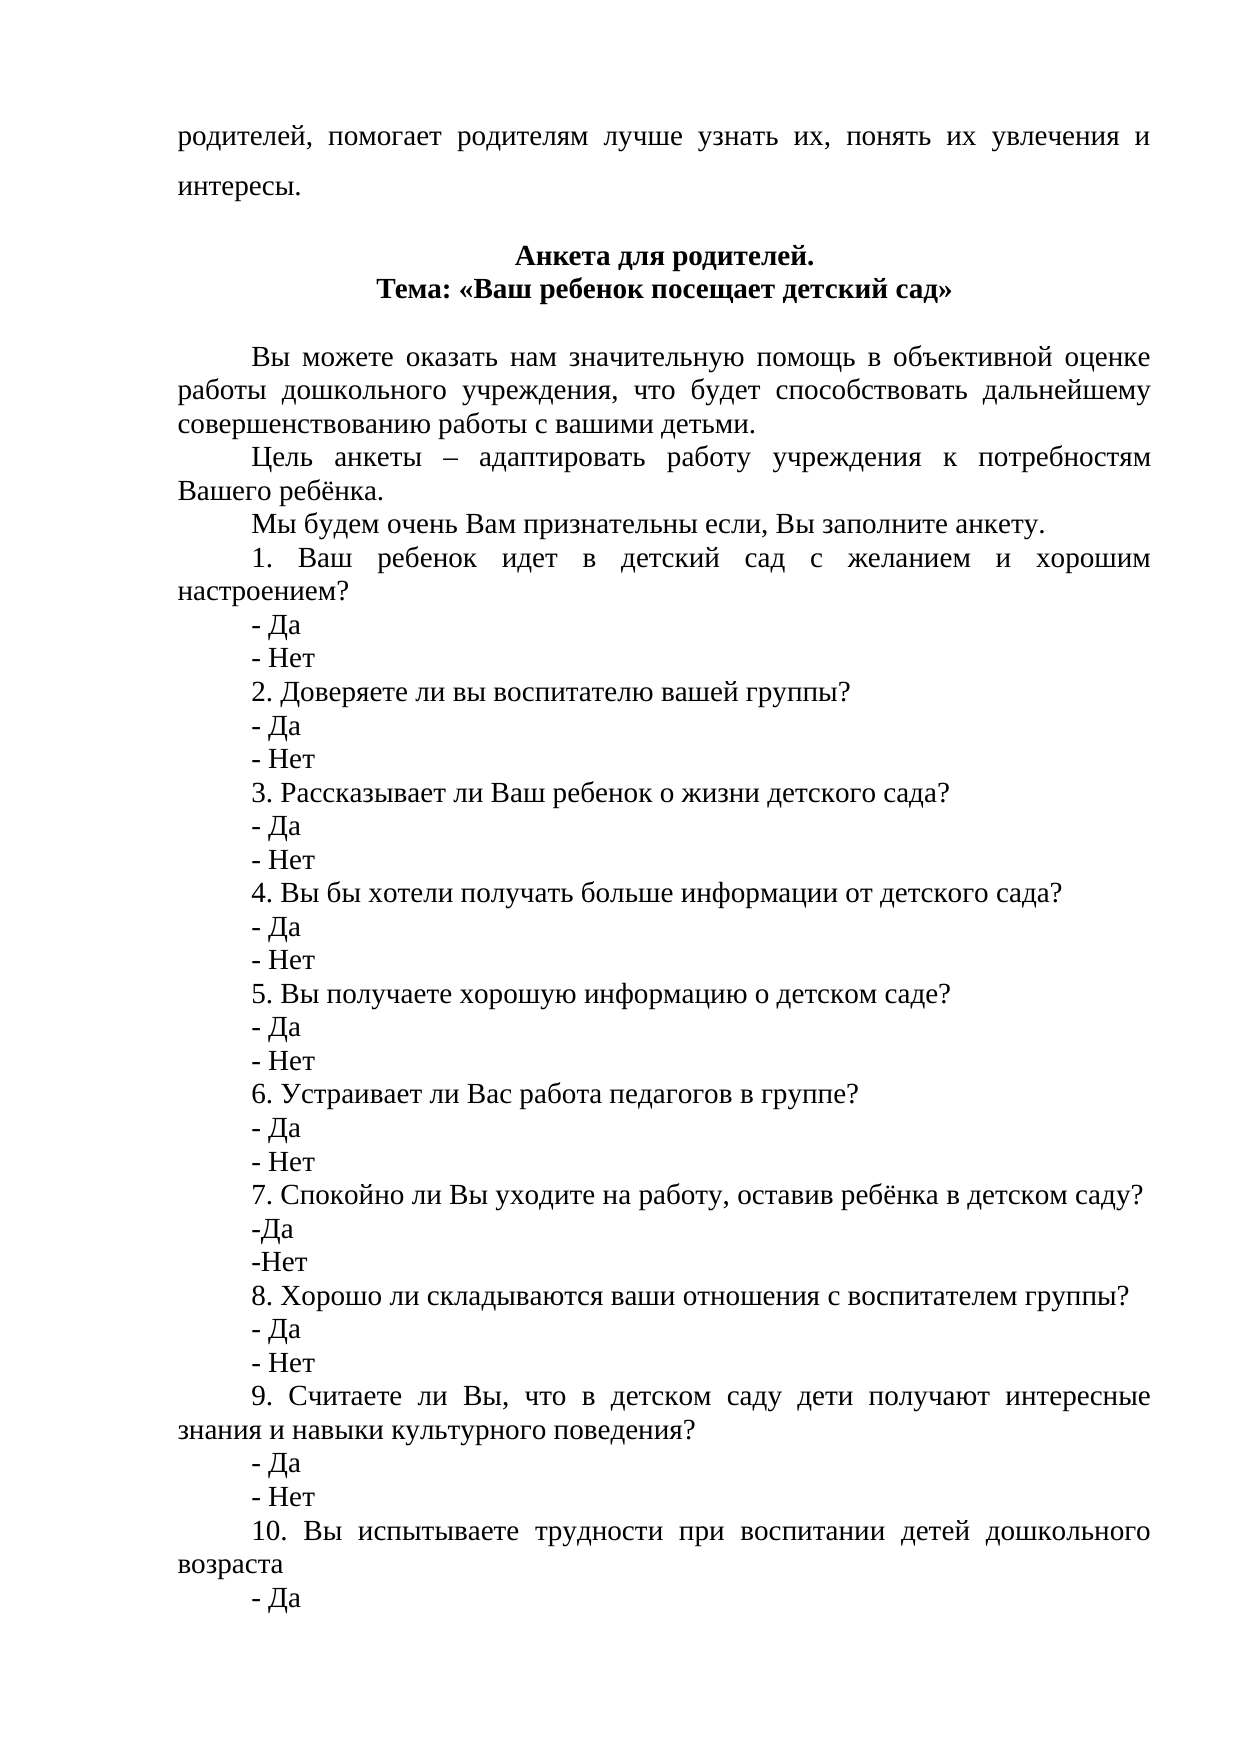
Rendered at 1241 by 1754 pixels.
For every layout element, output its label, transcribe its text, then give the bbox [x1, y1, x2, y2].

text 3. Рассказывает ли Ваш ребенок о жизни детского сада? [177, 775, 1152, 808]
text - Да [177, 1446, 1152, 1479]
text - Да [177, 1580, 1152, 1613]
text - Нет [177, 1043, 1152, 1077]
text - Нет [177, 741, 1152, 775]
text 10. Вы испытываете трудности при воспитании детей дошкольного возраста [177, 1513, 1152, 1580]
text - Да [177, 607, 1152, 641]
text - Да [177, 708, 1152, 741]
text - Нет [177, 1345, 1152, 1378]
text - Нет [177, 1144, 1152, 1177]
text - Нет [177, 842, 1152, 875]
text Тема: «Ваш ребенок посещает детский сад» [177, 272, 1152, 305]
text - Да [177, 808, 1152, 842]
text 1. Ваш ребенок идет в детский сад с желанием и хорошим настроением? [177, 540, 1152, 607]
text - Да [177, 909, 1152, 942]
text - Да [177, 1009, 1152, 1043]
text 7. Спокойно ли Вы уходите на работу, оставив ребёнка в детском саду? [177, 1177, 1152, 1211]
text 9. Считаете ли Вы, что в детском саду дети получают интересные знания и навыки культурного поведения? [177, 1378, 1152, 1446]
text - Да [177, 1311, 1152, 1345]
text -Нет [177, 1244, 1152, 1278]
text - Нет [177, 641, 1152, 674]
text - Да [177, 1110, 1152, 1144]
text Мы будем очень Вам признательны если, Вы заполните анкету. [177, 506, 1152, 540]
text 5. Вы получаете хорошую информацию о детском саде? [177, 976, 1152, 1009]
text 6. Устраивает ли Вас работа педагогов в группе? [177, 1077, 1152, 1110]
text -Да [177, 1211, 1152, 1244]
text Анкета для родителей. [177, 238, 1152, 272]
text Цель анкеты – адаптировать работу учреждения к потребностям Вашего ребёнка. [177, 439, 1152, 506]
text 4. Вы бы хотели получать больше информации от детского сада? [177, 875, 1152, 909]
text - Нет [177, 1479, 1152, 1513]
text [177, 118, 1152, 202]
text 8. Хорошо ли складываются ваши отношения с воспитателем группы? [177, 1278, 1152, 1311]
text Вы можете оказать нам значительную помощь в объективной оценке работы дошкольного учреждения, что будет способствовать дальнейшему совершенствованию работы с вашими детьми. [177, 339, 1152, 439]
text 2. Доверяете ли вы воспитателю вашей группы? [177, 674, 1152, 708]
text - Нет [177, 942, 1152, 976]
